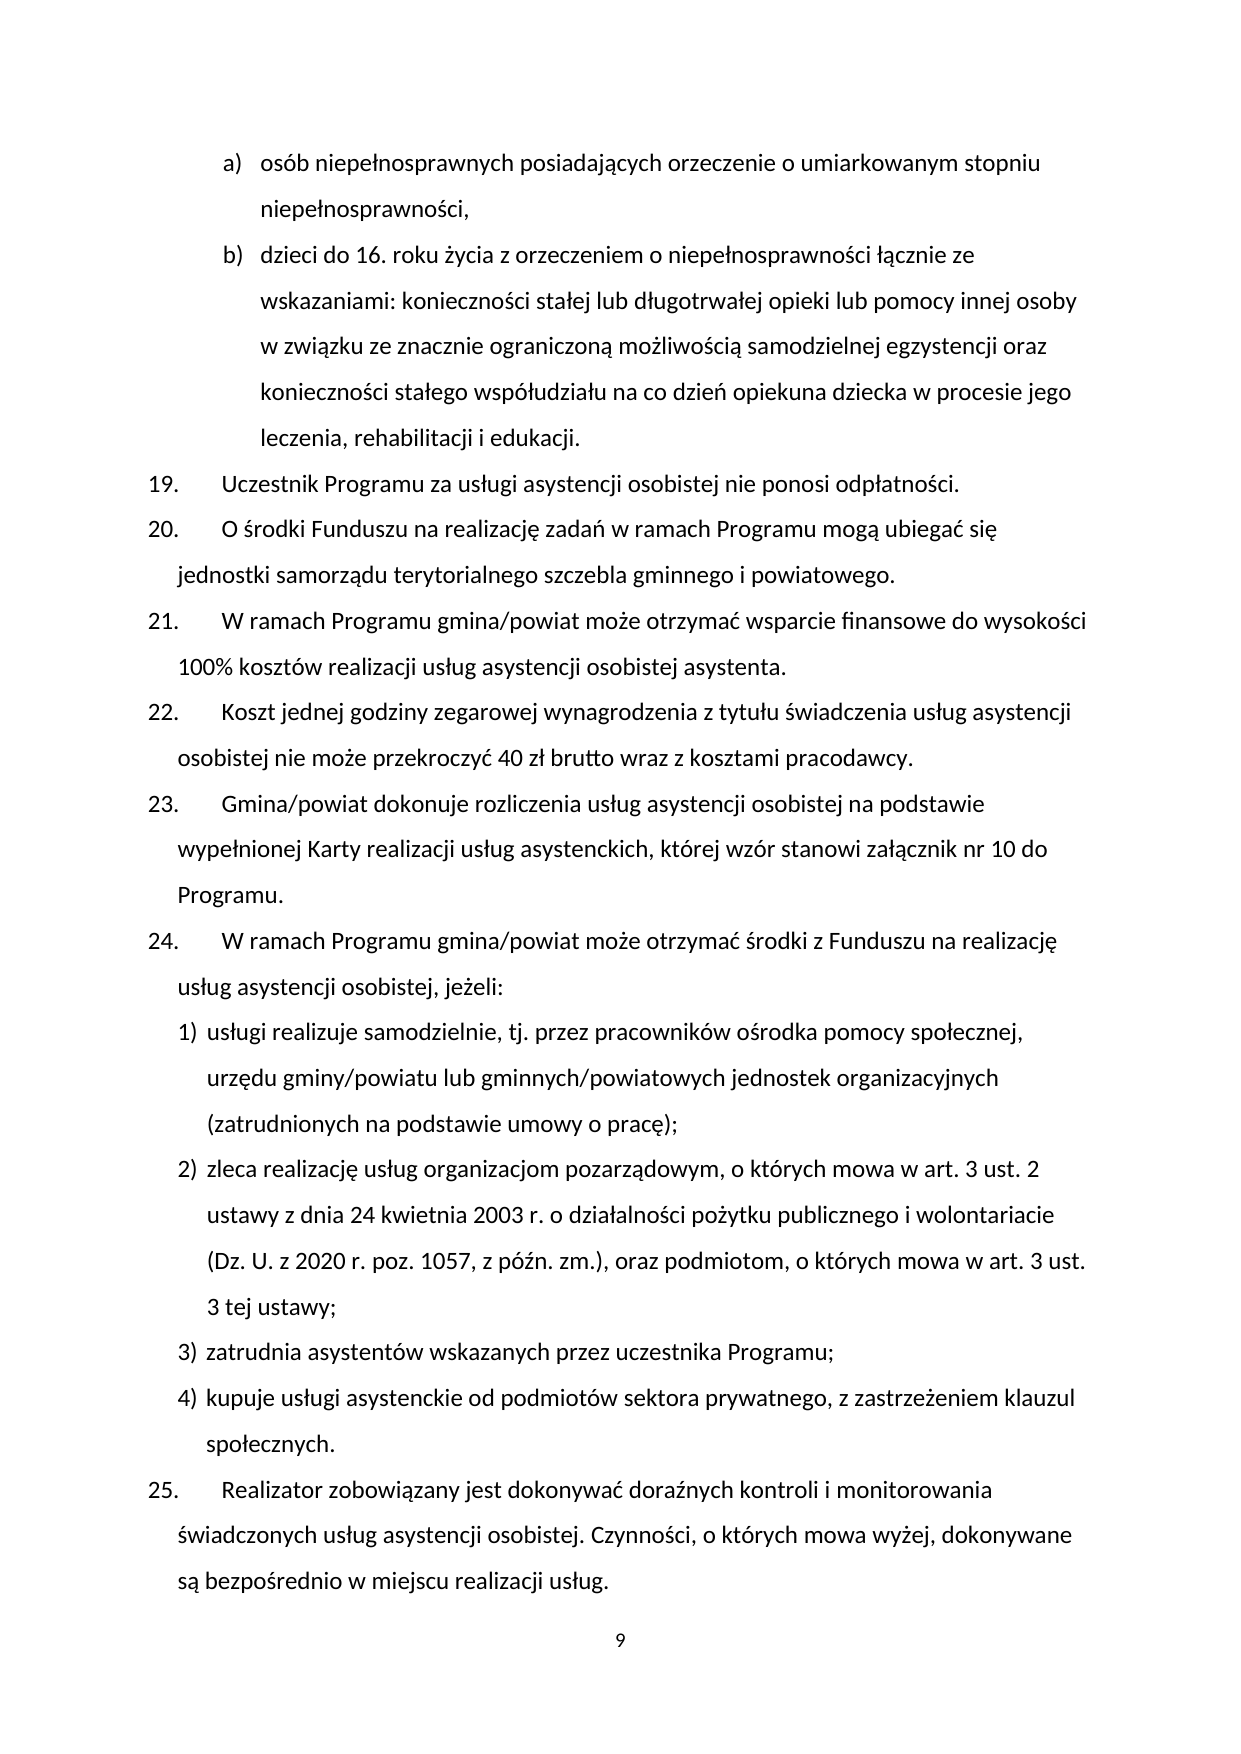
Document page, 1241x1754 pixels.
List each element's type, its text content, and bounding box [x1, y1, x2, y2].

list dzieci do 16. roku życia z orzeczeniem o niepełnosprawności łącznie ze wskazaniami: konieczności stałej lub długotrwałej opieki lub pomocy innej osoby w związku ze znacznie ograniczoną możliwością samodzielnej egzystencji oraz konieczności stałego współudziału na co dzień opiekuna dziecka w procesie jego leczenia, rehabilitacji i edukacji. [223, 239, 1093, 452]
list W ramach Programu gmina/powiat może otrzymać środki z Funduszu na realizację usług asystencji osobistej, jeżeli: [148, 925, 1093, 1001]
list osób niepełnosprawnych posiadających orzeczenie o umiarkowanym stopniu niepełnosprawności, [223, 148, 1093, 224]
list zleca realizację usług organizacjom pozarządowym, o których mowa w art. 3 ust. 2 ustawy z dnia 24 kwietnia 2003 r. o działalności pożytku publicznego i wolontariacie (Dz. U. z 2020 r. poz. 1057, z późn. zm.), oraz podmiotom, o których mowa w art. 3 ust. 3 tej ustawy; [177, 1154, 1093, 1321]
list zatrudnia asystentów wskazanych przez uczestnika Programu; [177, 1337, 1093, 1367]
list Realizator zobowiązany jest dokonywać doraźnych kontroli i monitorowania świadczonych usług asystencji osobistej. Czynności, o których mowa wyżej, dokonywane są bezpośrednio w miejscu realizacji usług. [148, 1474, 1093, 1596]
list Koszt jednej godziny zegarowej wynagrodzenia z tytułu świadczenia usług asystencji osobistej nie może przekroczyć 40 zł brutto wraz z kosztami pracodawcy. [148, 696, 1093, 773]
list usługi realizuje samodzielnie, tj. przez pracowników ośrodka pomocy społecznej, urzędu gminy/powiatu lub gminnych/powiatowych jednostek organizacyjnych (zatrudnionych na podstawie umowy o pracę); [177, 1016, 1093, 1138]
list Gmina/powiat dokonuje rozliczenia usług asystencji osobistej na podstawie wypełnionej Karty realizacji usług asystenckich, której wzór stanowi załącznik nr 10 do Programu. [148, 788, 1093, 910]
list O środki Funduszu na realizację zadań w ramach Programu mogą ubiegać się jednostki samorządu terytorialnego szczebla gminnego i powiatowego. [148, 513, 1093, 590]
list Uczestnik Programu za usługi asystencji osobistej nie ponosi odpłatności. [148, 468, 1093, 498]
list kupuje usługi asystenckie od podmiotów sektora prywatnego, z zastrzeżeniem klauzul społecznych. [177, 1382, 1093, 1458]
list W ramach Programu gmina/powiat może otrzymać wsparcie finansowe do wysokości 100% kosztów realizacji usług asystencji osobistej asystenta. [148, 605, 1093, 681]
